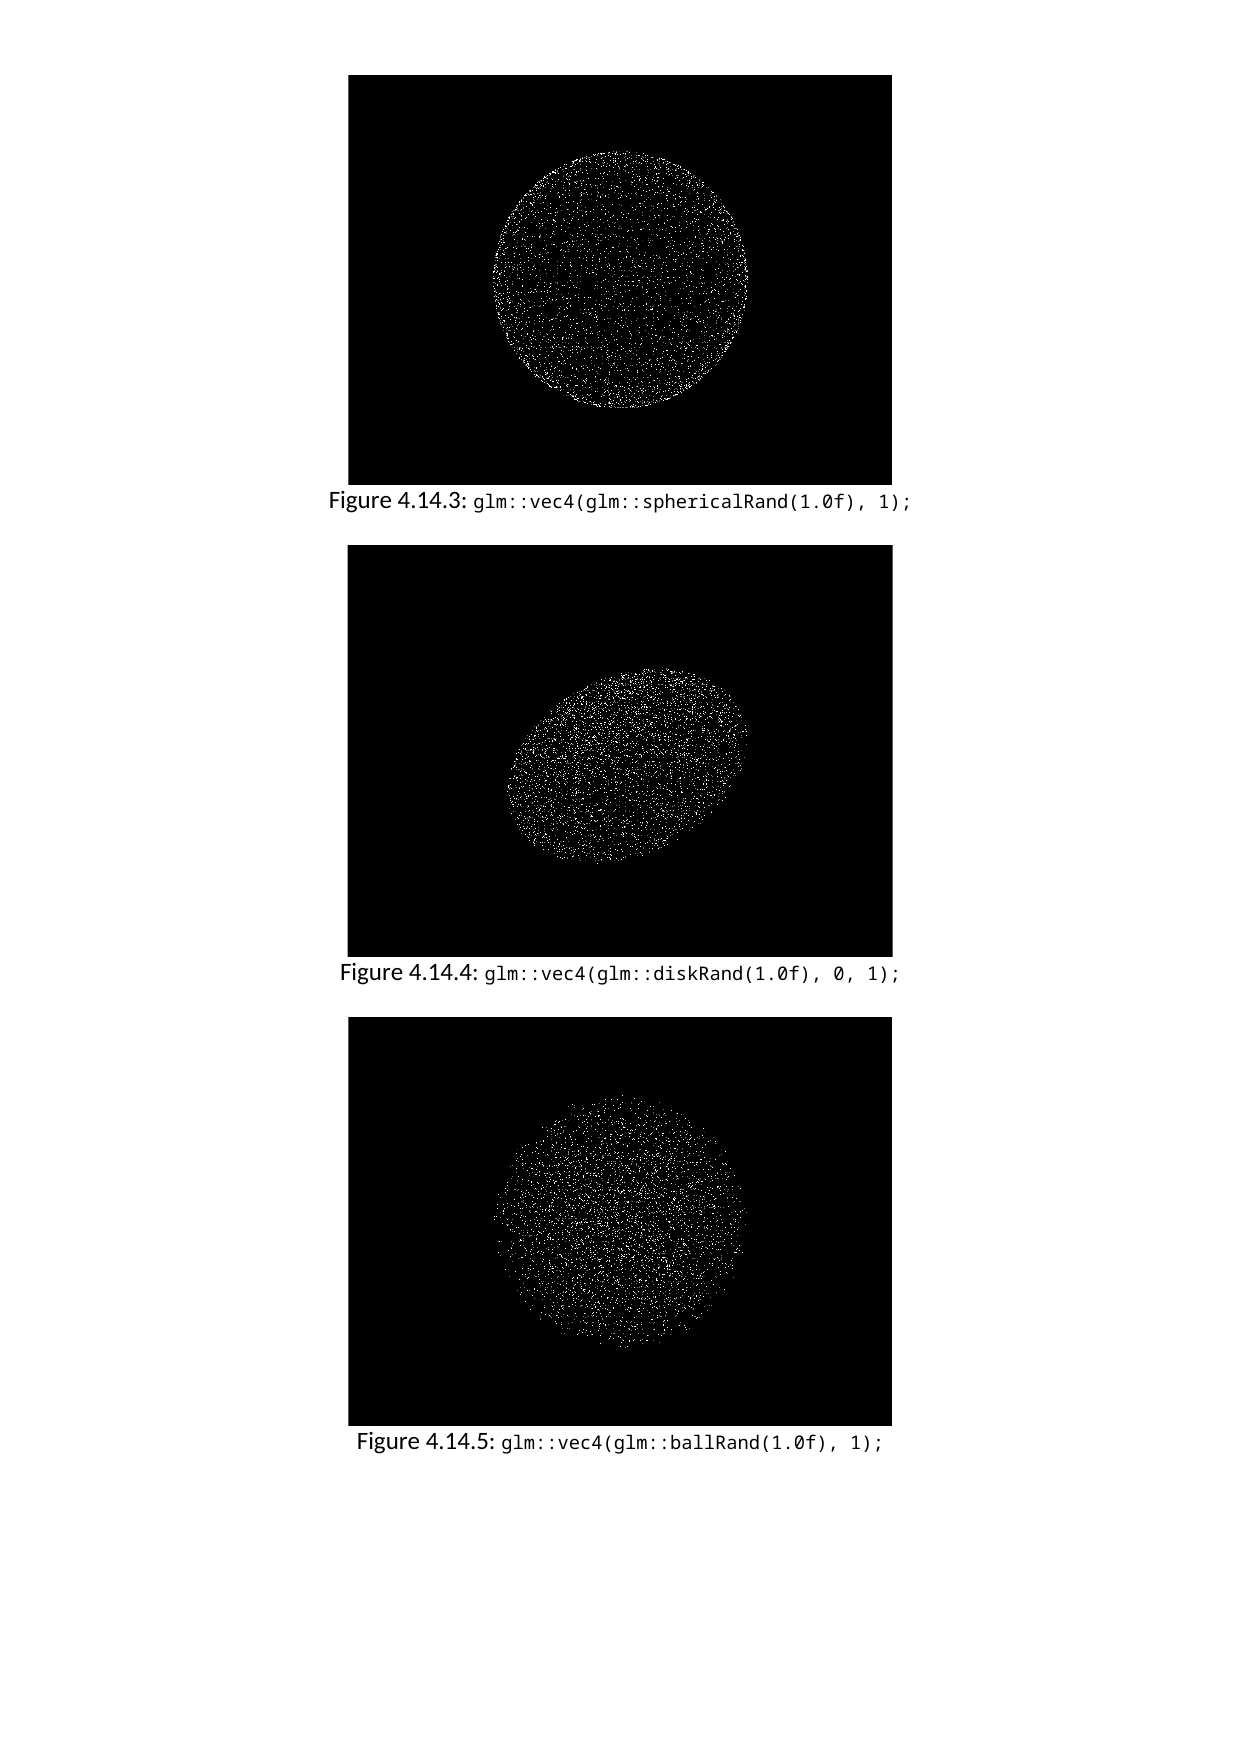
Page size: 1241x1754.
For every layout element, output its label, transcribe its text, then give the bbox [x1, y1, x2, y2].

text Figure 4.14.5: glm::vec4(glm::ballRand(1.0f), 1); [75, 1425, 1165, 1456]
text Figure 4.14.4: glm::vec4(glm::diskRand(1.0f), 0, 1); [75, 956, 1165, 987]
picture [348, 1017, 892, 1426]
picture [347, 545, 893, 957]
picture [348, 75, 892, 485]
